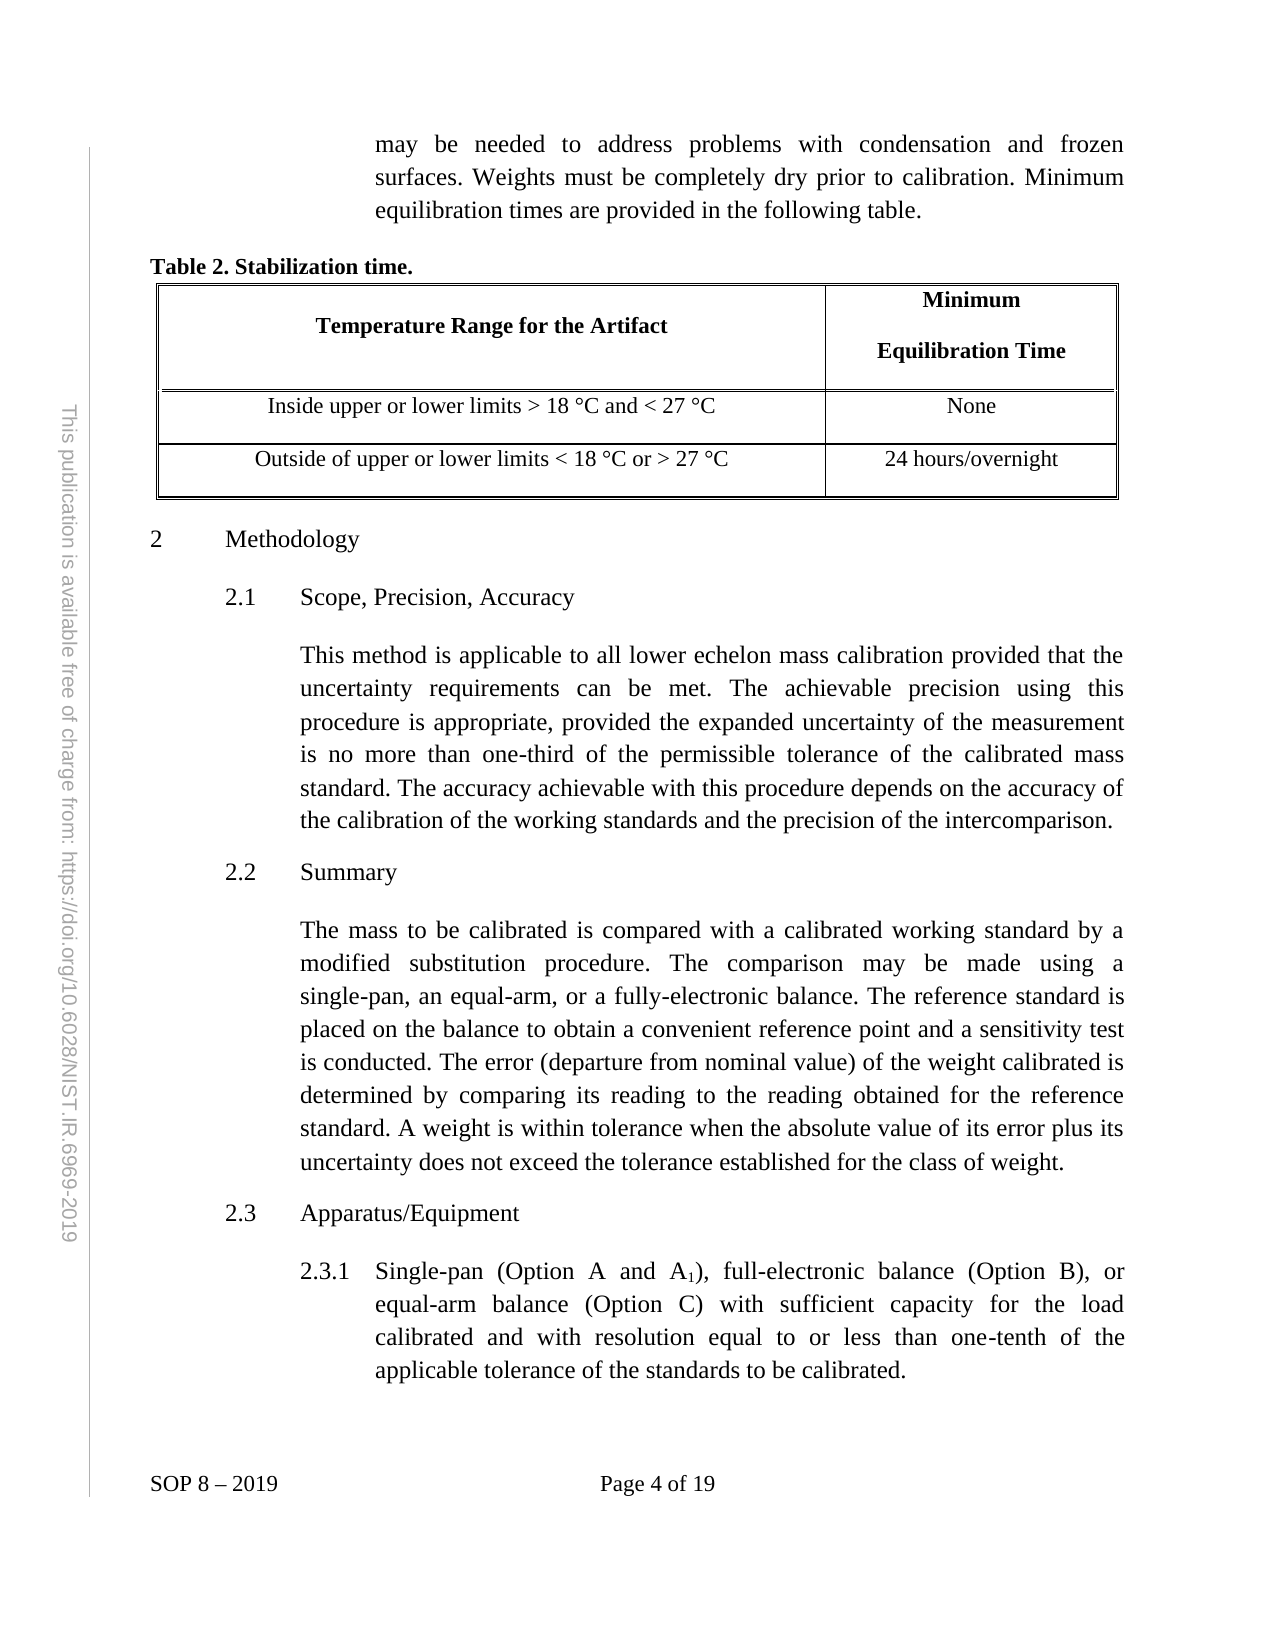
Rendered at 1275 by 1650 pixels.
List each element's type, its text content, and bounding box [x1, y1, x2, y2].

table_cell Inside upper or lower limits > 18 °C and < 27 °C [159, 389, 825, 443]
subtitle Apparatus/Equipment [225, 1198, 1125, 1227]
text This method is applicable to all lower echelon mass calibration provided that the uncertainty requirements can be met. The achievable precision using this procedure is appropriate, provided the expanded uncertainty of the measurement is no more than one-third of the permissible tolerance of the calibrated mass standard. The accuracy achievable with this procedure depends on the accuracy of the calibration of the working standards and the precision of the intercomparison. [300, 641, 1125, 834]
subtitle Methodology [150, 524, 1125, 553]
text Table 2. Stabilization time. [150, 253, 1125, 279]
subtitle Summary [225, 857, 1125, 886]
table_cell Outside of upper or lower limits < 18 °C or > 27 °C [159, 445, 825, 496]
table_cell None [826, 389, 1116, 443]
table_header Temperature Range for the Artifact [159, 286, 825, 389]
text The mass to be calibrated is compared with a calibrated working standard by a modified substitution procedure. The comparison may be made using a single-pan, an equal-arm, or a fully-electronic balance. The reference standard is placed on the balance to obtain a convenient reference point and a sensitivity test is conducted. The error (departure from nominal value) of the weight calibrated is determined by comparing its reading to the reading obtained for the reference standard. A weight is within tolerance when the absolute value of its error plus its uncertainty does not exceed the tolerance established for the class of weight. [300, 915, 1125, 1175]
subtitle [300, 129, 1125, 224]
table_cell 24 hours/overnight [826, 445, 1116, 496]
table_header Minimum Equilibration Time [826, 286, 1116, 389]
subtitle Single-pan (Option A and A1), full-electronic balance (Option B), or equal-arm balance (Option C) with sufficient capacity for the load calibrated and with resolution equal to or less than one-tenth of the applicable tolerance of the standards to be calibrated. [300, 1256, 1125, 1384]
subtitle Scope, Precision, Accuracy [225, 582, 1125, 611]
